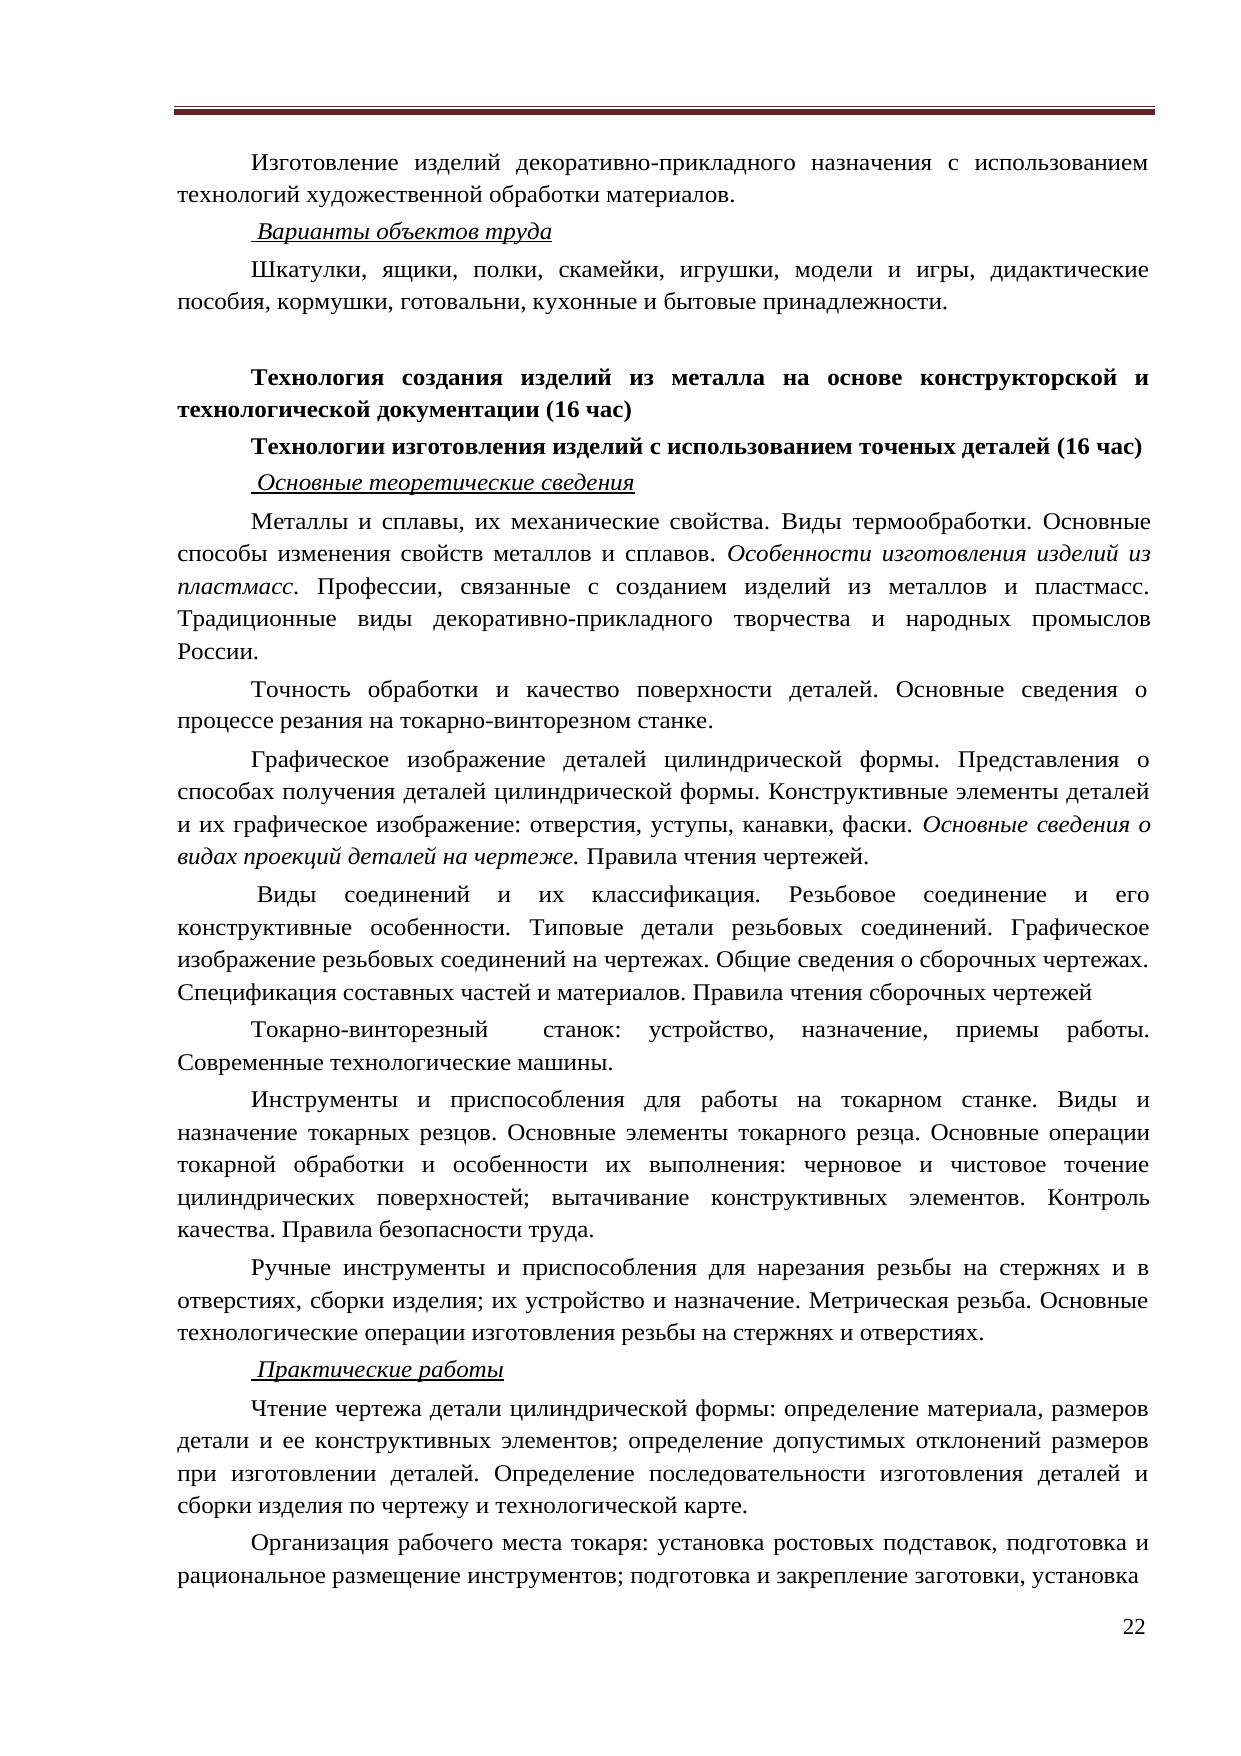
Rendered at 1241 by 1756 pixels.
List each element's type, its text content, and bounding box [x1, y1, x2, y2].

text Основные теоретические сведения [251, 468, 1165, 496]
text Токарно-винторезный станок: устройство, назначение, приемы работы. [251, 1015, 1165, 1042]
text Современные технологические машины. [177, 1048, 1165, 1075]
text Варианты объектов труда [251, 217, 1165, 245]
text Инструменты и приспособления для работы на токарном станке. Виды и назначение токарных резцов. Основные элементы токарного резца. Основные операции токарной обработки и особенности их выполнения: черновое и чистовое точение цилиндрических поверхностей; вытачивание конструктивных элементов. Контроль качества. Правила безопасности труда. [177, 1085, 1151, 1243]
text Графическое изображение деталей цилиндрической формы. Представления о способах получения деталей цилиндрической формы. Конструктивные элементы деталей и их графическое изображение: отверстия, уступы, канавки, фаски. Основные сведения о видах проекций деталей на чертеже. Правила чтения чертежей. [177, 744, 1151, 870]
text Чтение чертежа детали цилиндрической формы: определение материала, размеров детали и ее конструктивных элементов; определение допустимых отклонений размеров при изготовлении деталей. Определение последовательности изготовления деталей и сборки изделия по чертежу и технологической карте. [177, 1394, 1150, 1519]
text Точность обработки и качество поверхности деталей. Основные сведения о процессе резания на токарно-винторезном станке. [177, 674, 1149, 734]
text Ручные инструменты и приспособления для нарезания резьбы на стержнях и в отверстиях, сборки изделия; их устройство и назначение. Метрическая резьба. Основные технологические операции изготовления резьбы на стержнях и отверстиях. [177, 1253, 1150, 1346]
text Шкатулки, ящики, полки, скамейки, игрушки, модели и игры, дидактические пособия, кормушки, готовальни, кухонные и бытовые принадлежности. [177, 255, 1151, 315]
text Организация рабочего места токаря: установка ростовых подставок, подготовка и рациональное размещение инструментов; подготовка и закрепление заготовки, установка [177, 1528, 1150, 1589]
text Технология создания изделий из металла на основе конструкторской и технологической документации (16 час) [177, 363, 1151, 422]
text Металлы и сплавы, их механические свойства. Виды термообработки. Основные способы изменения свойств металлов и сплавов. Особенности изготовления изделий из пластмасс. Профессии, связанные с созданием изделий из металлов и пластмасс. Традиционные виды декоративно-прикладного творчества и народных промыслов России. [177, 507, 1151, 664]
text Практические работы [251, 1355, 1165, 1383]
text Виды соединений и их классификация. Резьбовое соединение и его конструктивные особенности. Типовые детали резьбовых соединений. Графическое изображение резьбовых соединений на чертежах. Общие сведения о сборочных чертежах. Спецификация составных частей и материалов. Правила чтения сборочных чертежей [177, 880, 1151, 1005]
text Технологии изготовления изделий с использованием точеных деталей (16 час) [251, 432, 1165, 460]
text Изготовление изделий декоративно-прикладного назначения с использованием технологий художественной обработки материалов. [177, 148, 1149, 207]
